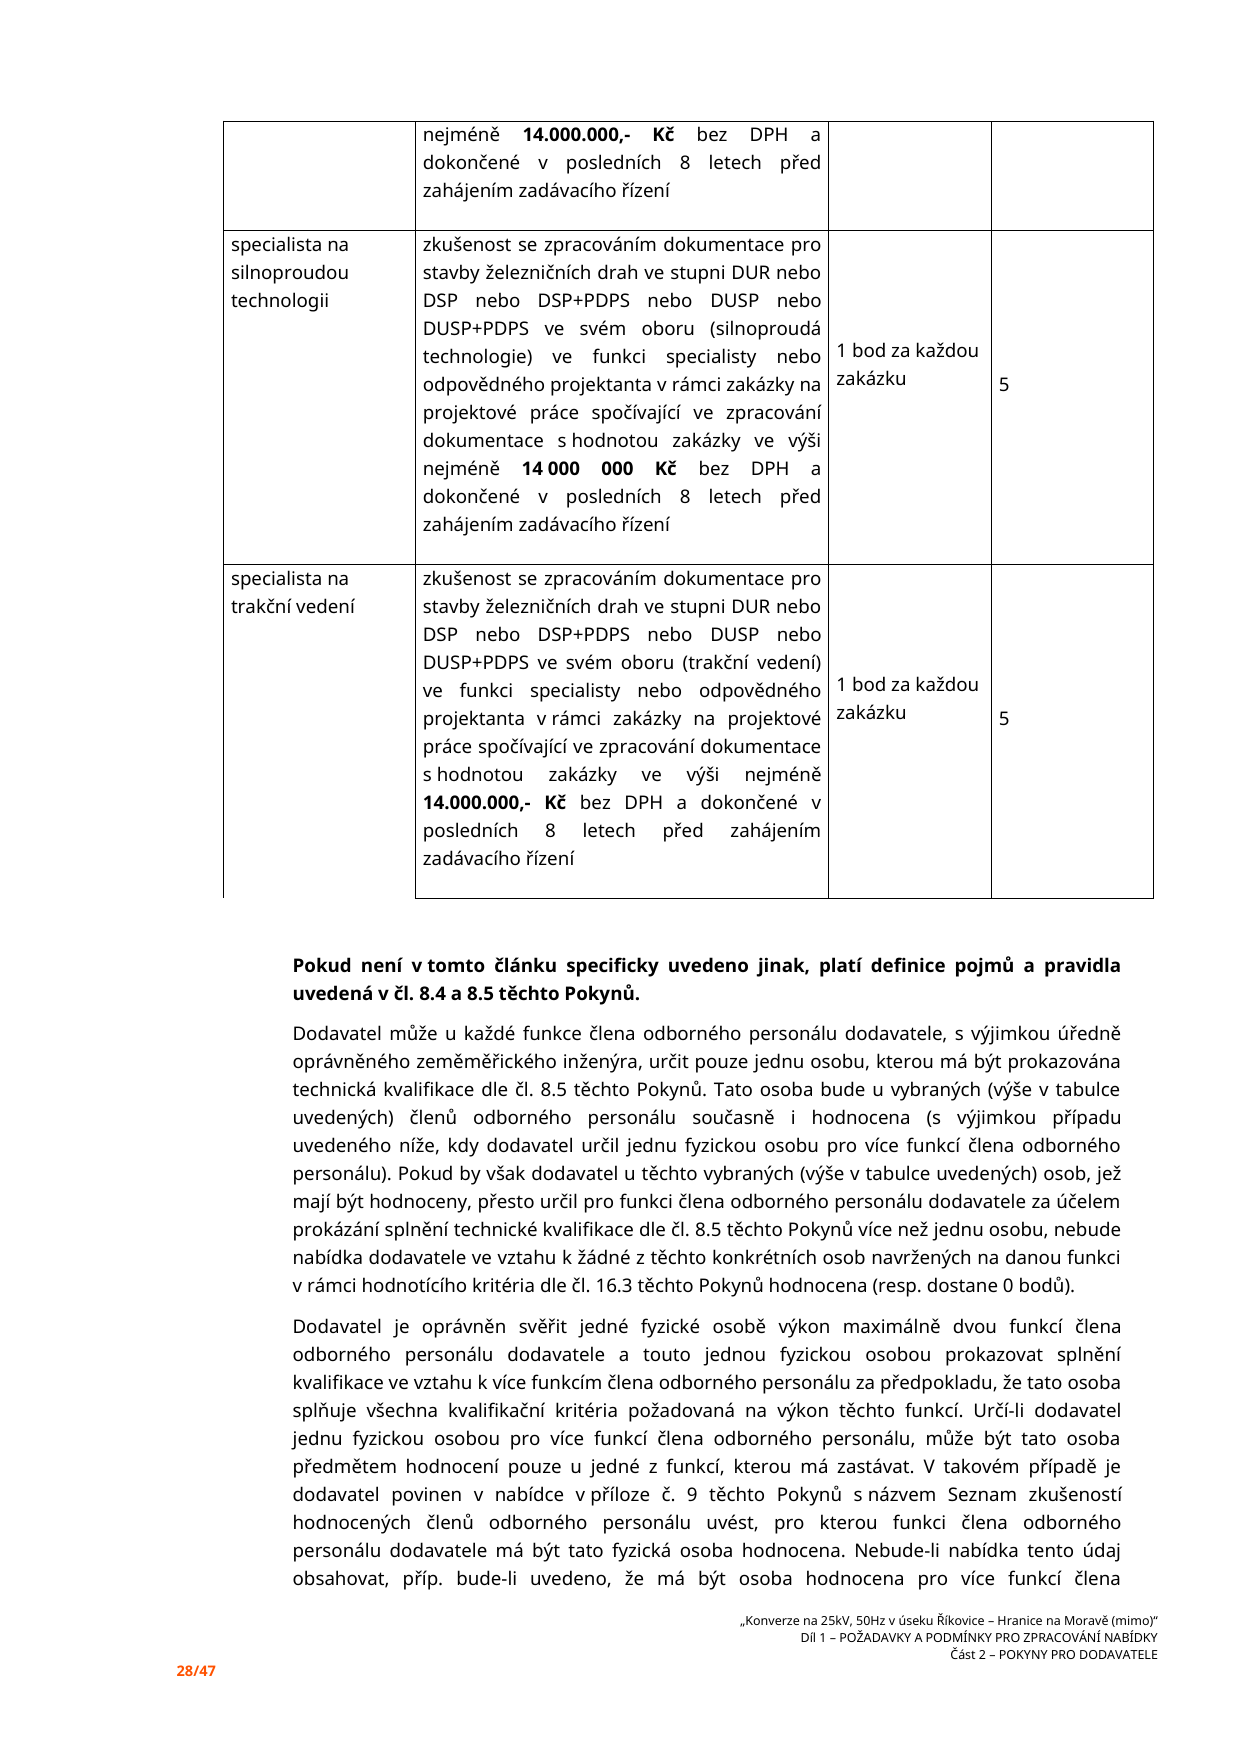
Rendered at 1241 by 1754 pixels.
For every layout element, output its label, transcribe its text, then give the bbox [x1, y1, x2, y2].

table_cell zkušenost se zpracováním dokumentace pro stavby železničních drah ve stupni DUR nebo DSP nebo DSP+PDPS nebo DUSP nebo DUSP+PDPS ve svém oboru (trakční vedení) ve funkci specialisty nebo odpovědného projektanta v rámci zakázky na projektové práce spočívající ve zpracování dokumentace s hodnotou zakázky ve výši nejméně 14.000.000,- Kč bez DPH a dokončené v posledních 8 letech před zahájením zadávacího řízení [416, 565, 828, 898]
table_cell 5 [992, 565, 1153, 898]
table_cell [416, 122, 828, 230]
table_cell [224, 122, 415, 230]
table_cell 5 [992, 122, 1153, 230]
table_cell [829, 122, 991, 230]
table_cell specialista na silnoproudou technologii [224, 231, 415, 564]
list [292, 1313, 1122, 1591]
table_cell specialista na trakční vedení [224, 565, 415, 898]
table_cell 1 bod za každou zakázku [829, 565, 991, 898]
table_cell zkušenost se zpracováním dokumentace pro stavby železničních drah ve stupni DUR nebo DSP nebo DSP+PDPS nebo DUSP nebo DUSP+PDPS ve svém oboru (silnoproudá technologie) ve funkci specialisty nebo odpovědného projektanta v rámci zakázky na projektové práce spočívající ve zpracování dokumentace s hodnotou zakázky ve výši nejméně 14 000 000 Kč bez DPH a dokončené v posledních 8 letech před zahájením zadávacího řízení [416, 231, 828, 564]
table_cell 5 [992, 231, 1153, 564]
list Dodavatel může u každé funkce člena odborného personálu dodavatele, s výjimkou úředně oprávněného zeměměřického inženýra, určit pouze jednu osobu, kterou má být prokazována technická kvalifikace dle čl. 8.5 těchto Pokynů. Tato osoba bude u vybraných (výše v tabulce uvedených) členů odborného personálu současně i hodnocena (s výjimkou případu uvedeného níže, kdy dodavatel určil jednu fyzickou osobu pro více funkcí člena odborného personálu). Pokud by však dodavatel u těchto vybraných (výše v tabulce uvedených) osob, jež mají být hodnoceny, přesto určil pro funkci člena odborného personálu dodavatele za účelem prokázání splnění technické kvalifikace dle čl. 8.5 těchto Pokynů více než jednu osobu, nebude nabídka dodavatele ve vztahu k žádné z těchto konkrétních osob navržených na danou funkci v rámci hodnotícího kritéria dle čl. 16.3 těchto Pokynů hodnocena (resp. dostane 0 bodů). [292, 1021, 1122, 1298]
table_cell 1 bod za každou zakázku [829, 231, 991, 564]
list Pokud není v tomto článku specificky uvedeno jinak, platí definice pojmů a pravidla uvedená v čl. 8.4 a 8.5 těchto Pokynů. [292, 952, 1122, 1006]
